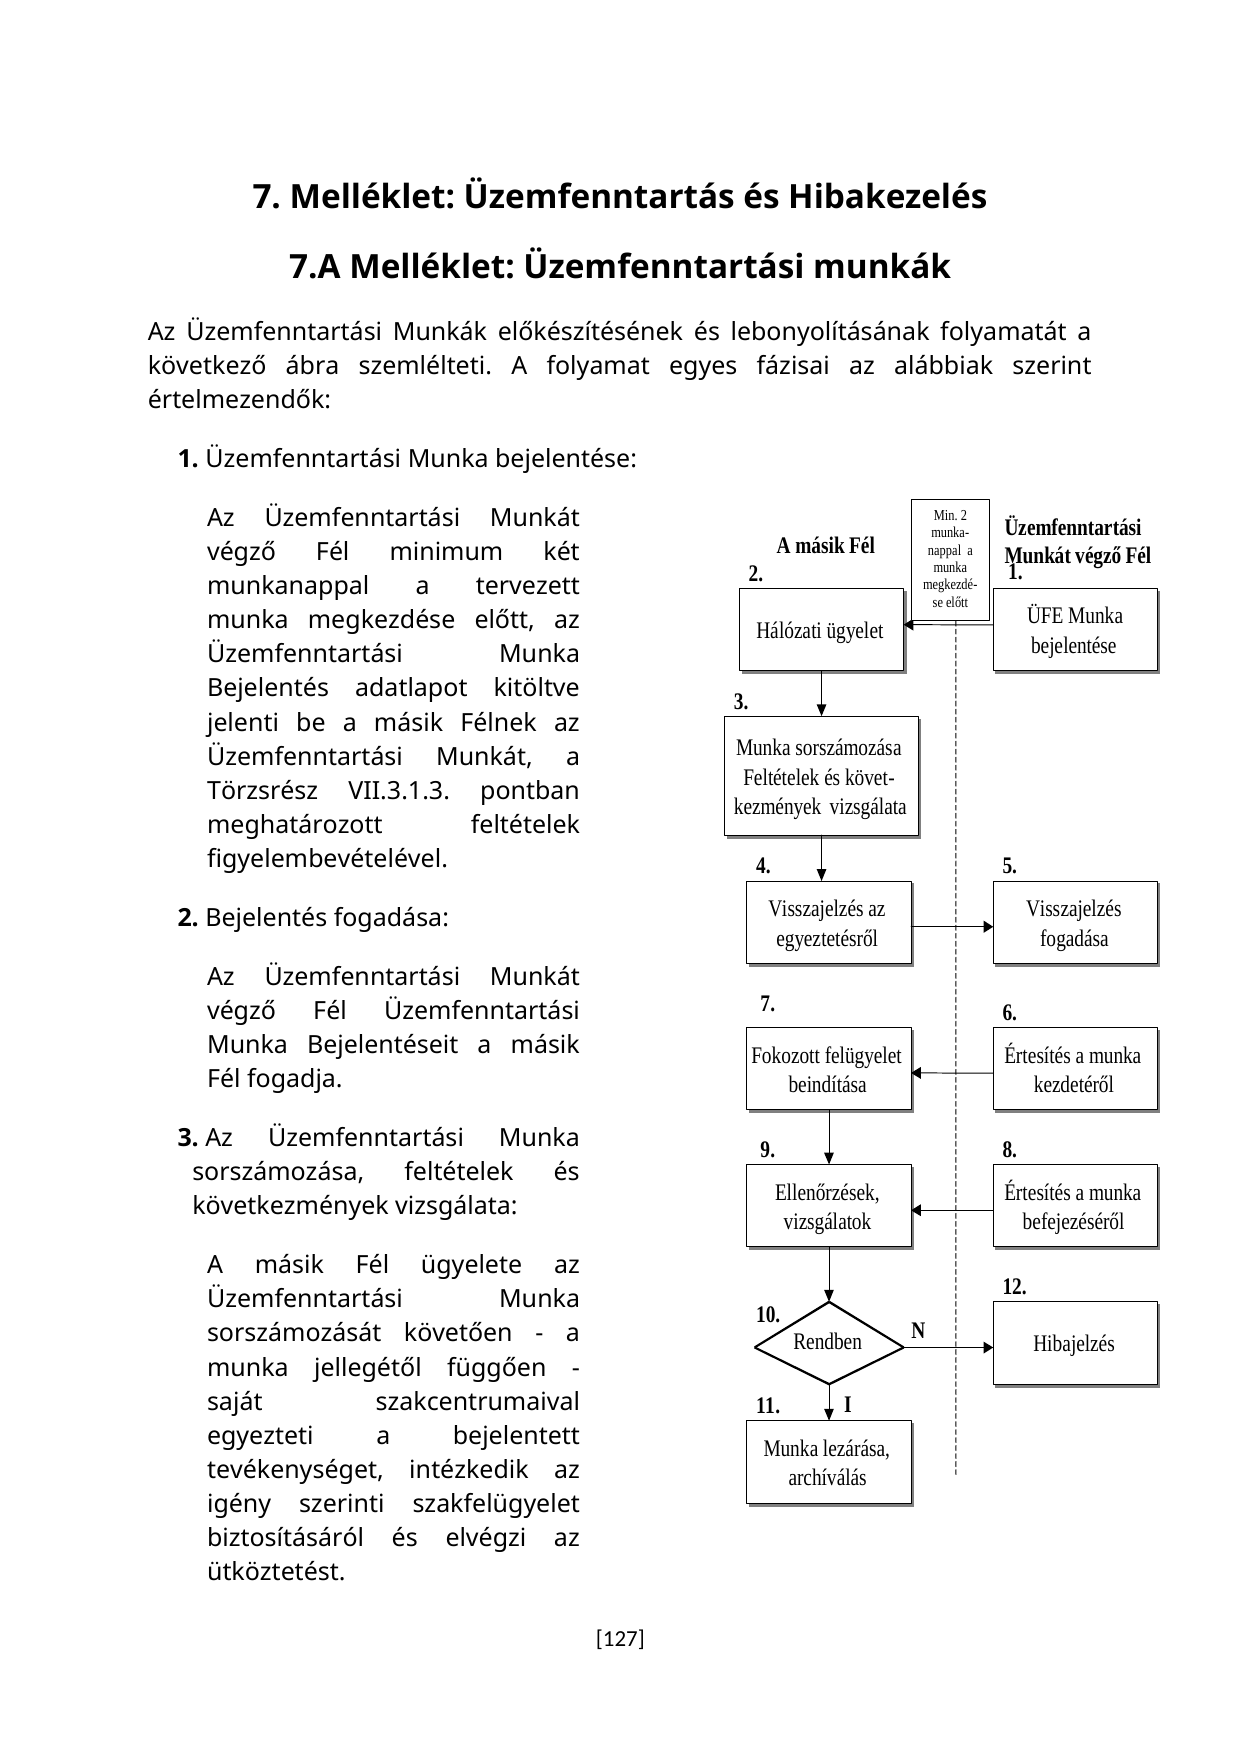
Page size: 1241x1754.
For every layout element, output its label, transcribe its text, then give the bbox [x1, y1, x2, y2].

subtitle 7.A Melléklet: Üzemfenntartási munkák [148, 243, 1092, 288]
text 1. Üzemfenntartási Munka bejelentése: [177, 441, 1092, 475]
text A másik Fél ügyelete az Üzemfenntartási Munka sorszámozását követően - a munka jellegétől függően - saját szakcentrumaival egyezteti a bejelentett tevékenységet, intézkedik az igény szerinti szakfelügyelet biztosításáról és elvégzi az ütköztetést. [207, 1247, 1092, 1588]
text Az Üzemfenntartási Munkát végző Fél Üzemfenntartási Munka Bejelentéseit a másik Fél fogadja. [207, 958, 598, 1095]
text 3. Az Üzemfenntartási Munka sorszámozása, feltételek és következmények vizsgálata: [177, 1120, 598, 1222]
text Az Üzemfenntartási Munkák előkészítésének és lebonyolításának folyamatát a következő ábra szemlélteti. A folyamat egyes fázisai az alábbiak szerint értelmezendők: [148, 313, 1092, 416]
subtitle 7. Melléklet: Üzemfenntartás és Hibakezelés [148, 173, 1092, 218]
text Az Üzemfenntartási Munkát végző Fél minimum két munkanappal a tervezett munka megkezdése előtt, az Üzemfenntartási Munka Bejelentés adatlapot kitöltve jelenti be a másik Félnek az Üzemfenntartási Munkát, a Törzsrész VII.3.1.3. pontban meghatározott feltételek figyelembevételével. [207, 500, 598, 874]
text 2. Bejelentés fogadása: [177, 899, 598, 933]
